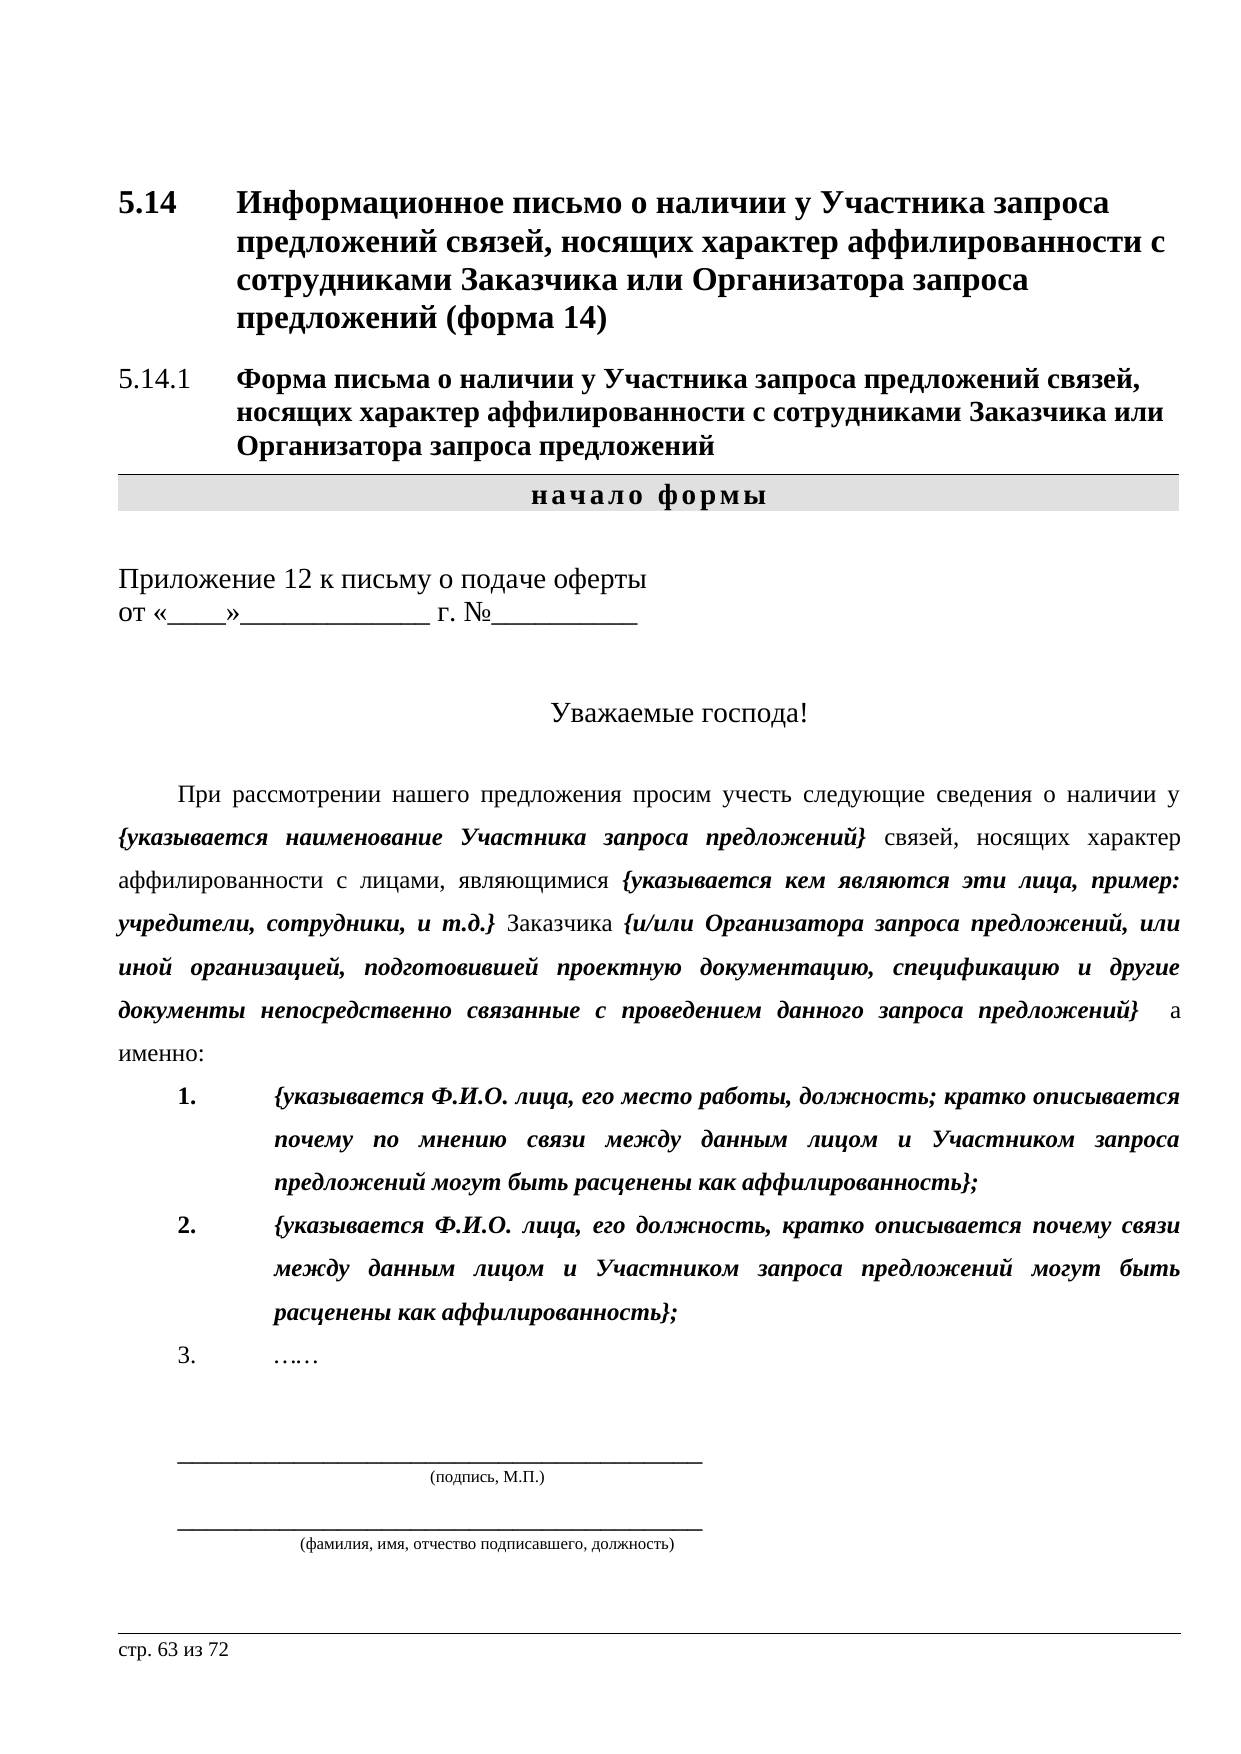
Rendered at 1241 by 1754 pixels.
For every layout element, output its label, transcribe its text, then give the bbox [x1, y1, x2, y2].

list {указывается Ф.И.О. лица, его место работы, должность; кратко описывается почему по мнению связи между данным лицом и Участником запроса предложений могут быть расценены как аффилированность}; [177, 1081, 1181, 1196]
subtitle Информационное письмо о наличии у Участника запроса предложений связей, носящих характер аффилированности с сотрудниками Заказчика или Организатора запроса предложений (форма 14) [118, 183, 1181, 336]
text Приложение к письму о подаче оферты от «____»_____________ г. №__________ [118, 561, 1181, 628]
text (фамилия, имя, отчество подписавшего, должность) [118, 1534, 797, 1567]
text начало формы [118, 475, 1179, 511]
list {указывается Ф.И.О. лица, его должность, кратко описывается почему связи между данным лицом и Участником запроса предложений могут быть расценены как аффилированность}; [177, 1210, 1181, 1325]
text ____________________________________ [118, 1500, 1181, 1534]
text Форма письма о наличии у Участника запроса предложений связей, носящих характер аффилированности с сотрудниками Заказчика или Организатора запроса предложений [118, 361, 1181, 462]
text Уважаемые господа! [118, 695, 1181, 729]
text (подпись, М.П.) [118, 1467, 797, 1500]
list …… [177, 1340, 1181, 1368]
text При рассмотрении нашего предложения просим учесть следующие сведения о наличии у {указывается наименование Участника запроса предложений} связей, носящих характер аффилированности с лицами, являющимися {указывается кем являются эти лица, пример: учредители, сотрудники, и т.д.} Заказчика {и/или Организатора запроса предложений, или иной организацией, подготовившей проектную документацию, спецификацию и другие документы непосредственно связанные с проведением данного запроса предложений} а именно: [118, 779, 1181, 1067]
text ____________________________________ [118, 1433, 1181, 1467]
